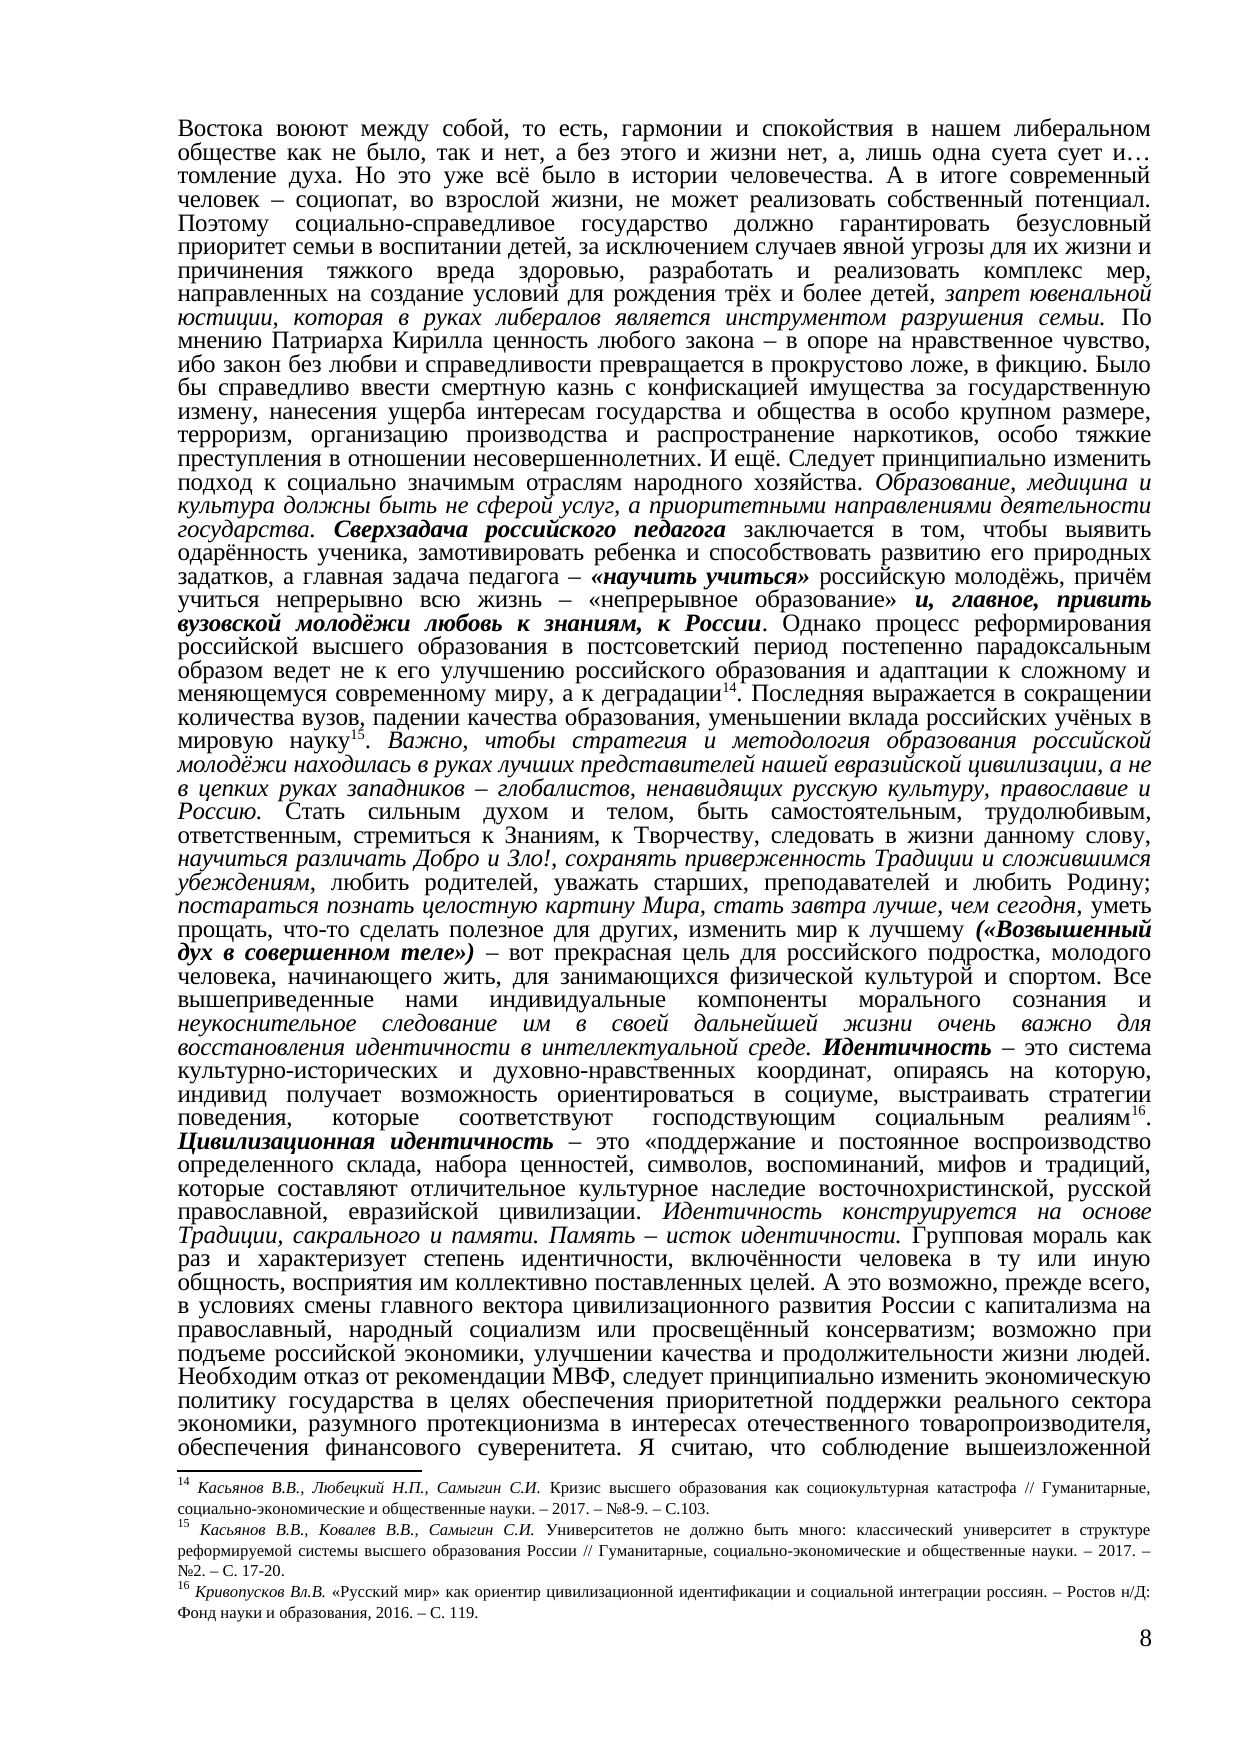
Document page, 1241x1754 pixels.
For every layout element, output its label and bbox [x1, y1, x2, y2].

text [177, 118, 1152, 1460]
